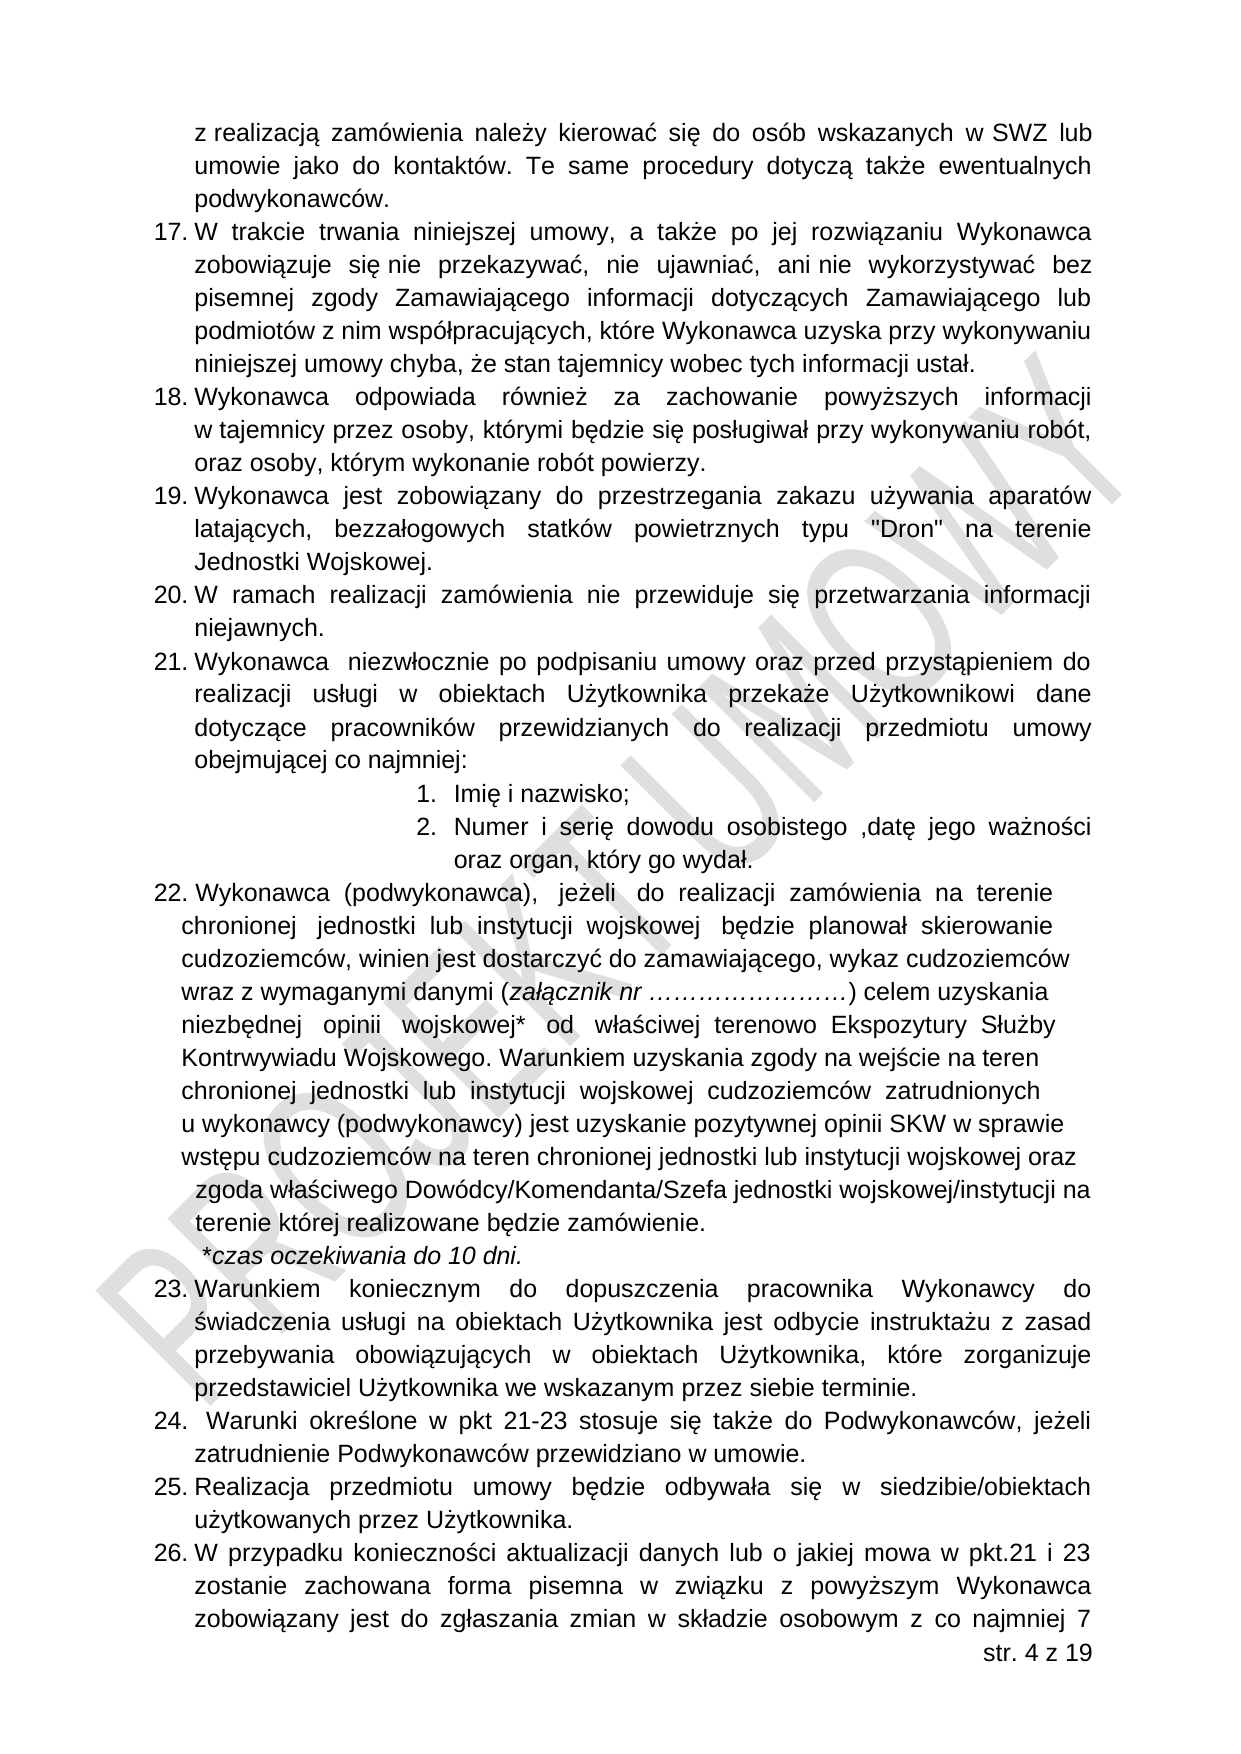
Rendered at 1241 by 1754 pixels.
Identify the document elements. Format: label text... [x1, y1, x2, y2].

text 22. Wykonawca (podwykonawca), jeżeli do realizacji zamówienia na terenie [153, 878, 1092, 906]
list Realizacja przedmiotu umowy będzie odbywała się w siedzibie/obiektach użytkowanych przez Użytkownika. [153, 1472, 1092, 1534]
list W trakcie trwania niniejszej umowy, a także po jej rozwiązaniu Wykonawca zobowiązuje się nie przekazywać, nie ujawniać, ani nie wykorzystywać bez pisemnej zgody Zamawiającego informacji dotyczących Zamawiającego lub podmiotów z nim współpracujących, które Wykonawca uzyska przy wykonywaniu niniejszej umowy chyba, że stan tajemnicy wobec tych informacji ustał. [153, 217, 1092, 378]
list Imię i nazwisko; [416, 778, 1092, 807]
list W ramach realizacji zamówienia nie przewiduje się przetwarzania informacji niejawnych. [153, 580, 1092, 642]
text wraz z wymaganymi danymi (załącznik nr ……………………) celem uzyskania [153, 977, 1092, 1005]
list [153, 1538, 1092, 1633]
list Warunki określone w pkt 21-23 stosuje się także do Podwykonawców, jeżeli zatrudnienie Podwykonawców przewidziano w umowie. [153, 1406, 1092, 1468]
list Wykonawca odpowiada również za zachowanie powyższych informacji w tajemnicy przez osoby, którymi będzie się posługiwał przy wykonywaniu robót, oraz osoby, którym wykonanie robót powierzy. [153, 382, 1092, 477]
text terenie której realizowane będzie zamówienie. [153, 1208, 1092, 1237]
list Wykonawca jest zobowiązany do przestrzegania zakazu używania aparatów latających, bezzałogowych statków powietrznych typu "Dron" na terenie Jednostki Wojskowej. [153, 481, 1092, 576]
text niezbędnej opinii wojskowej* od właściwej terenowo Ekspozytury Służby [153, 1010, 1092, 1038]
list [153, 118, 1092, 213]
text chronionej jednostki lub instytucji wojskowej będzie planował skierowanie [153, 911, 1092, 939]
text wstępu cudzoziemców na teren chronionej jednostki lub instytucji wojskowej oraz [153, 1142, 1092, 1171]
list Numer i serię dowodu osobistego ,datę jego ważności oraz organ, który go wydał. [416, 812, 1092, 873]
text Kontrwywiadu Wojskowego. Warunkiem uzyskania zgody na wejście na teren [153, 1043, 1092, 1071]
text chronionej jednostki lub instytucji wojskowej cudzoziemców zatrudnionych [153, 1076, 1092, 1104]
text u wykonawcy (podwykonawcy) jest uzyskanie pozytywnej opinii SKW w sprawie [153, 1109, 1092, 1137]
text zgoda właściwego Dowódcy/Komendanta/Szefa jednostki wojskowej/instytucji na [153, 1175, 1092, 1203]
list Warunkiem koniecznym do dopuszczenia pracownika Wykonawcy do świadczenia usługi na obiektach Użytkownika jest odbycie instruktażu z zasad przebywania obowiązujących w obiektach Użytkownika, które zorganizuje przedstawiciel Użytkownika we wskazanym przez siebie terminie. [153, 1274, 1092, 1402]
list Wykonawca niezwłocznie po podpisaniu umowy oraz przed przystąpieniem do realizacji usługi w obiektach Użytkownika przekaże Użytkownikowi dane dotyczące pracowników przewidzianych do realizacji przedmiotu umowy obejmującej co najmniej: [153, 646, 1092, 774]
text *czas oczekiwania do 10 dni. [153, 1241, 1092, 1269]
text cudzoziemców, winien jest dostarczyć do zamawiającego, wykaz cudzoziemców [153, 944, 1092, 972]
